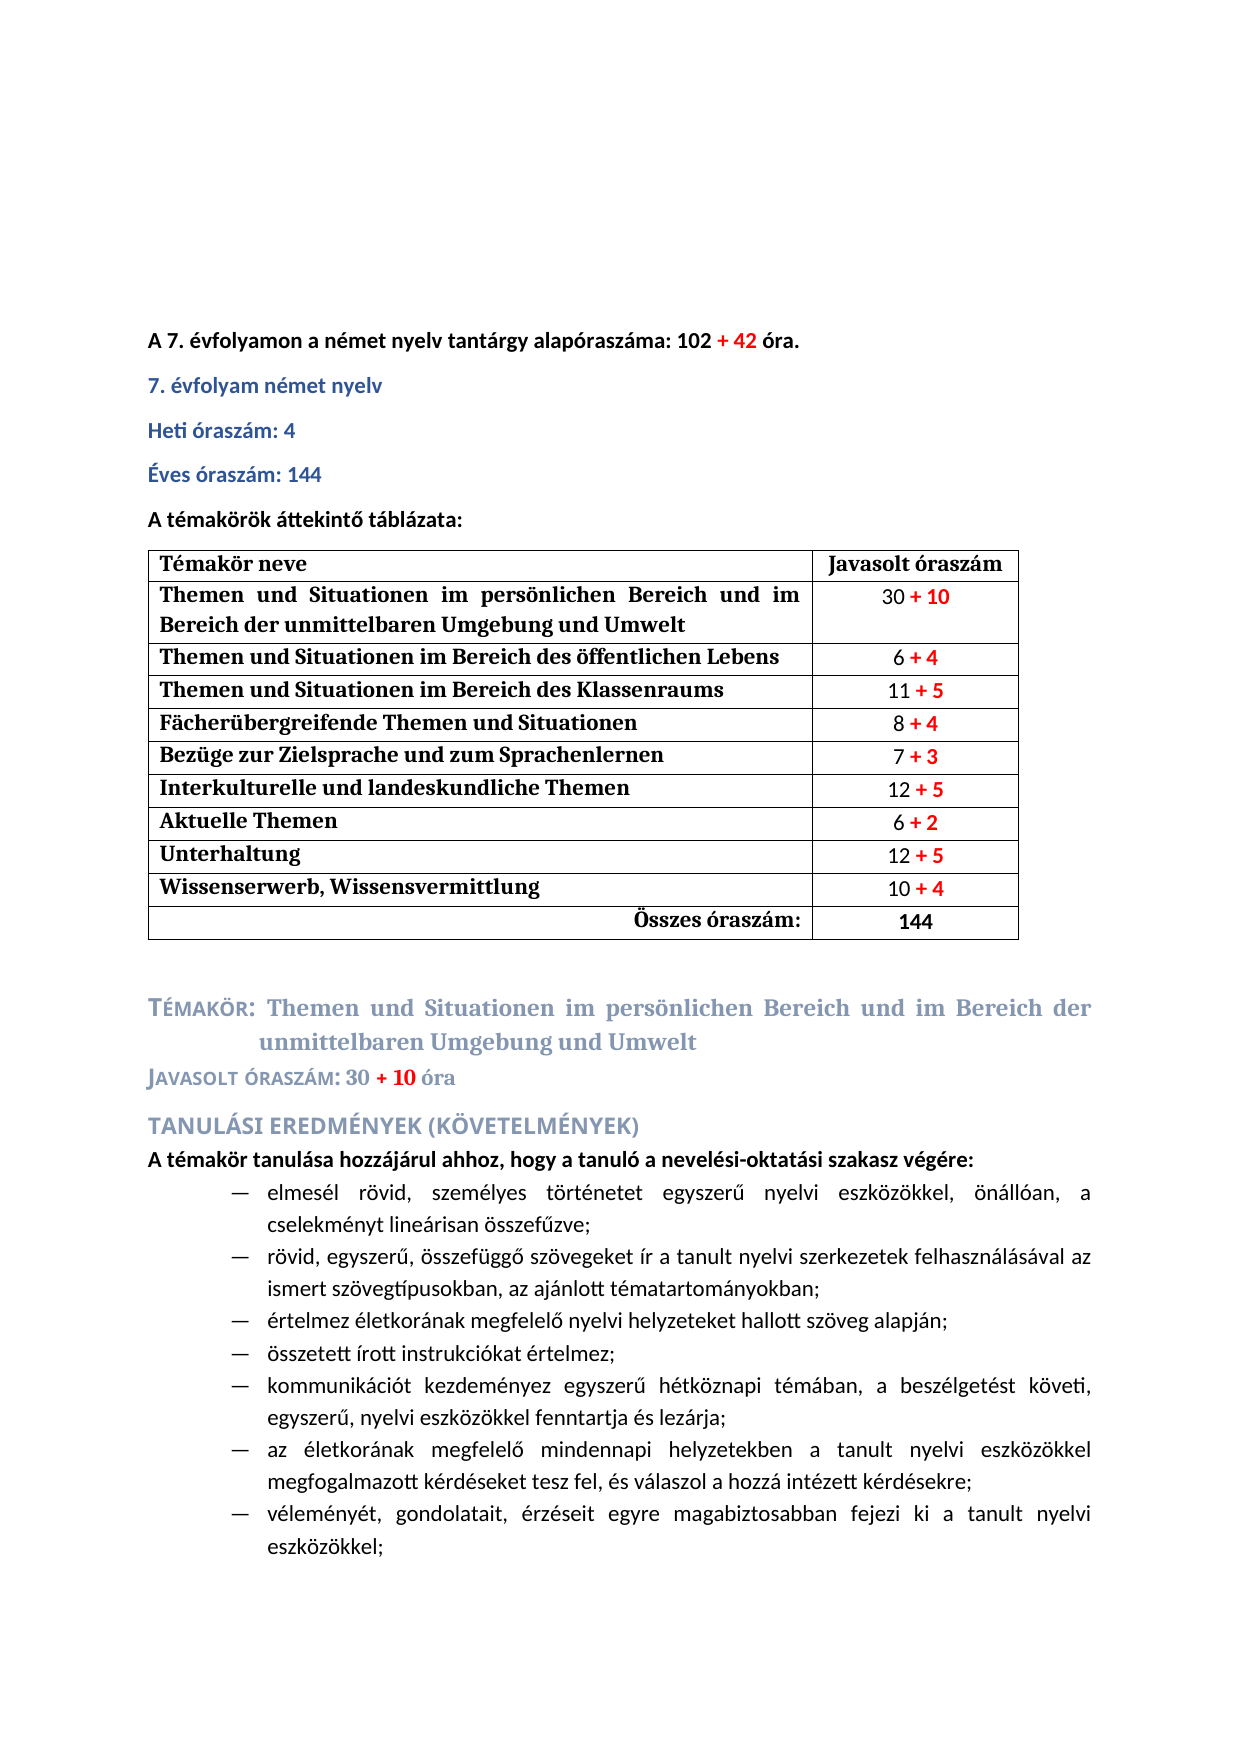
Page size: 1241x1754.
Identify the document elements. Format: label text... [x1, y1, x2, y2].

table_cell Bezüge zur Zielsprache und zum Sprachenlernen [149, 742, 812, 774]
table_cell 10 + 4 [813, 874, 1018, 906]
text Heti óraszám: 4 [148, 416, 1093, 444]
list kommunikációt kezdeményez egyszerű hétköznapi témában, a beszélgetést követi, egyszerű, nyelvi eszközökkel fenntartja és lezárja; [229, 1371, 1093, 1431]
table_cell 6 + 4 [813, 644, 1018, 675]
text Éves óraszám: 144 [148, 460, 1093, 488]
table_cell Themen und Situationen im Bereich des öffentlichen Lebens [149, 644, 812, 675]
table_header Témakör neve [149, 551, 812, 581]
text 7. évfolyam német nyelv [148, 371, 1093, 399]
table_header Javasolt óraszám [813, 551, 1018, 581]
table_cell 30 + 10 [813, 582, 1018, 642]
table_cell Themen und Situationen im Bereich des Klassenraums [149, 676, 812, 708]
table_cell 12 + 5 [813, 775, 1018, 807]
table_cell Wissenserwerb, Wissensvermittlung [149, 874, 812, 906]
text Javasolt óraszám: 30 + 10 óra [148, 1061, 1093, 1092]
list összetett írott instrukciókat értelmez; [229, 1339, 1093, 1367]
table_cell 7 + 3 [813, 742, 1018, 774]
list elmesél rövid, személyes történetet egyszerű nyelvi eszközökkel, önállóan, a cselekményt lineárisan összefűzve; [229, 1178, 1093, 1238]
list értelmez életkorának megfelelő nyelvi helyzeteket hallott szöveg alapján; [229, 1306, 1093, 1334]
table_cell Összes óraszám: [149, 907, 812, 939]
list véleményét, gondolatait, érzéseit egyre magabiztosabban fejezi ki a tanult nyelvi eszközökkel; [229, 1499, 1093, 1560]
text TANULÁSI EREDMÉNYEK (KÖVETELMÉNYEK) [148, 1109, 1093, 1141]
text A témakör tanulása hozzájárul ahhoz, hogy a tanuló a nevelési-oktatási szakasz végére: [148, 1146, 1093, 1173]
table_cell 11 + 5 [813, 676, 1018, 708]
table_cell Unterhaltung [149, 841, 812, 873]
text A 7. évfolyamon a német nyelv tantárgy alapóraszáma: 102 + 42 óra. [148, 326, 1093, 354]
table_cell 12 + 5 [813, 841, 1018, 873]
table_cell Interkulturelle und landeskundliche Themen [149, 775, 812, 807]
list rövid, egyszerű, összefüggő szövegeket ír a tanult nyelvi szerkezetek felhasználásával az ismert szövegtípusokban, az ajánlott tématartományokban; [229, 1242, 1093, 1302]
table_cell Themen und Situationen im persönlichen Bereich und im Bereich der unmittelbaren Umgebung und Umwelt [149, 582, 812, 642]
text A témakörök áttekintő táblázata: [148, 505, 1093, 533]
list az életkorának megfelelő mindennapi helyzetekben a tanult nyelvi eszközökkel megfogalmazott kérdéseket tesz fel, és válaszol a hozzá intézett kérdésekre; [229, 1435, 1093, 1495]
table_cell 8 + 4 [813, 709, 1018, 741]
table_cell 6 + 2 [813, 808, 1018, 840]
table_cell Aktuelle Themen [149, 808, 812, 840]
table_cell 144 [813, 907, 1018, 939]
table_cell Fächerübergreifende Themen und Situationen [149, 709, 812, 741]
text Témakör: Themen und Situationen im persönlichen Bereich und im Bereich der unmittelbaren Umgebung und Umwelt [148, 990, 1093, 1057]
